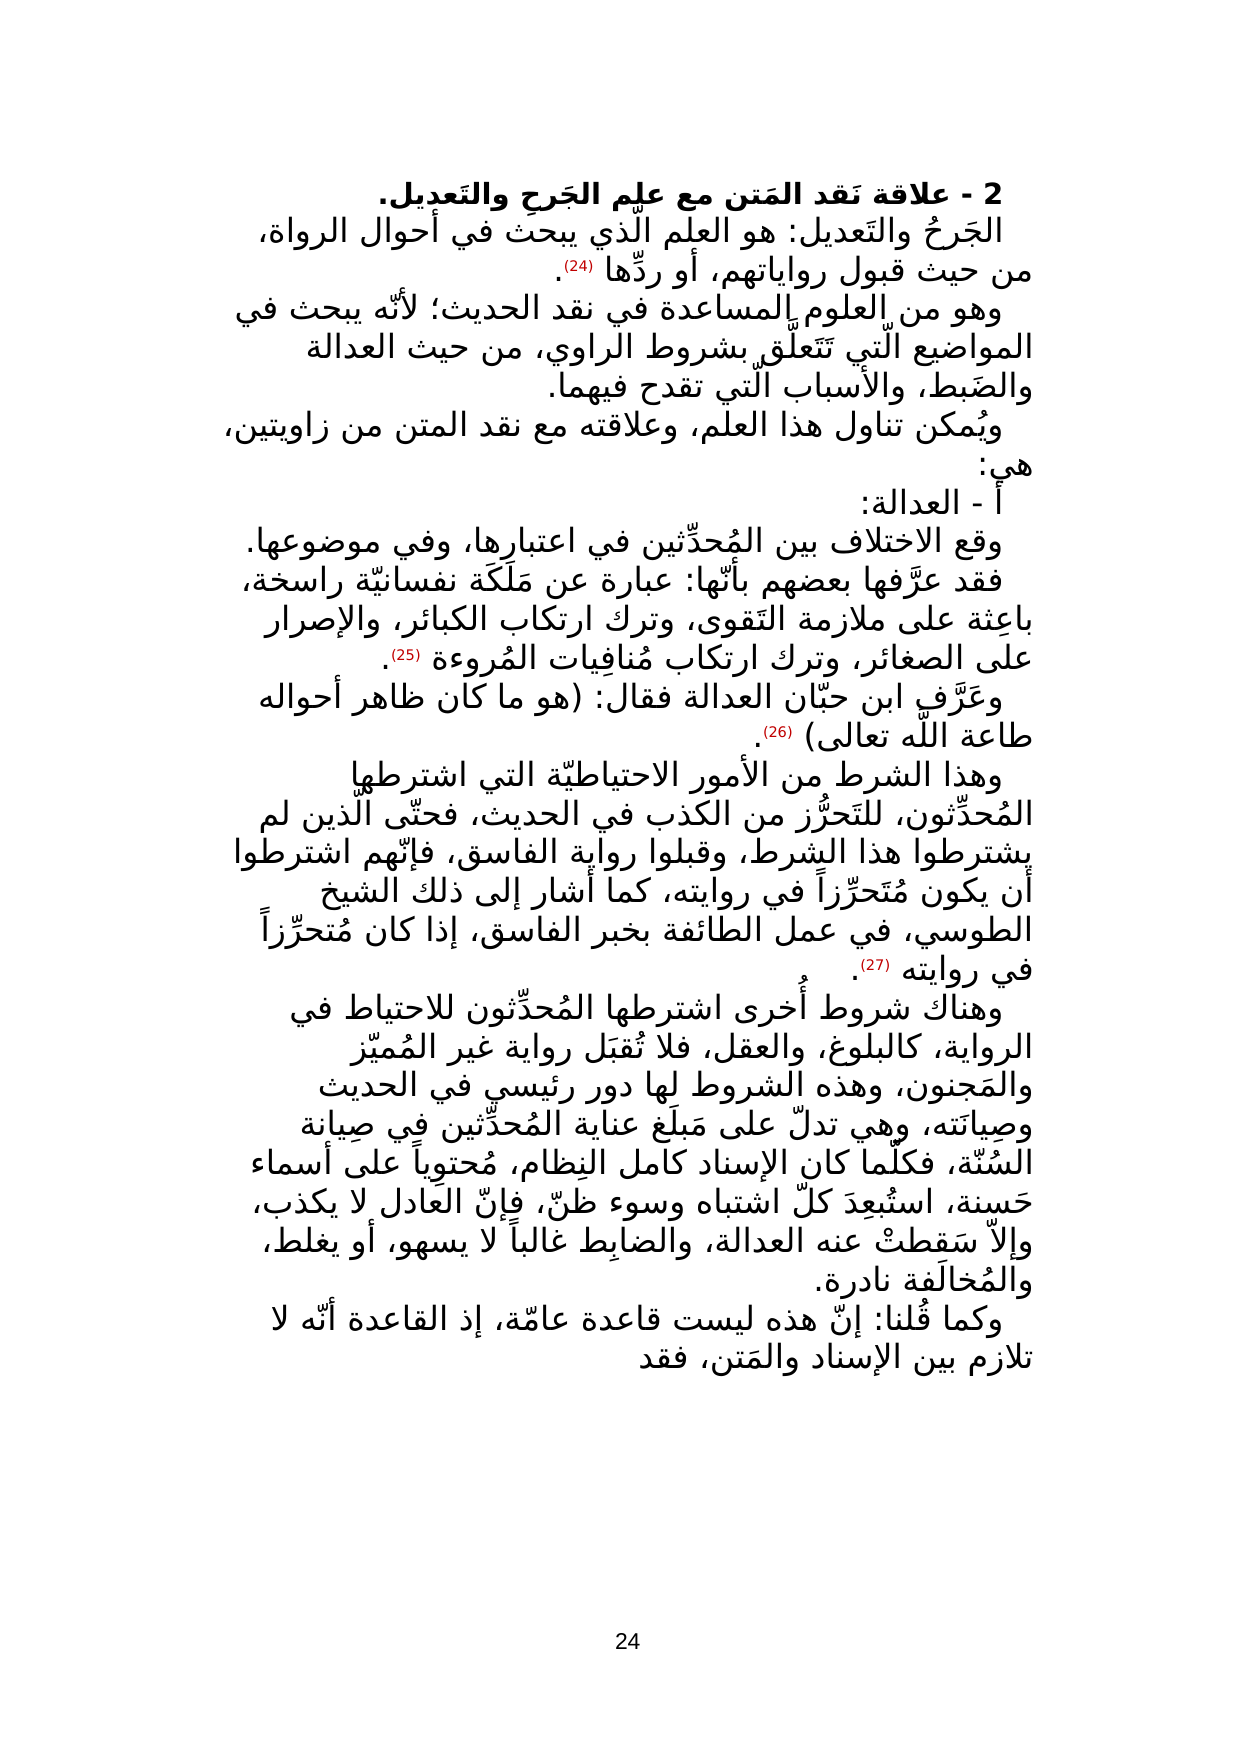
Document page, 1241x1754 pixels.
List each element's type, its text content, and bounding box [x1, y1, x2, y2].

text وعَرَّف ابن حبّان العدالة فقال: (هو ما كان ظاهر أحواله طاعة اللَّه تعالى) (26). [222, 677, 1033, 755]
text وقع الاختلاف بين المُحدِّثين في اعتبارها، وفي موضوعها. [222, 522, 1033, 561]
text وكما قُلنا: إنّ هذه ليست قاعدة عامّة، إذ القاعدة أنّه لا تلازم بين الإسناد والمَتن، فقد [222, 1299, 1033, 1377]
text وهناك شروط أُخرى اشترطها المُحدِّثون للاحتياط في الرواية، كالبلوغ، والعقل، فلا تُقبَل رواية غير المُميّز والمَجنون، وهذه الشروط لها دور رئيسي في الحديث وصِيانَته، وهي تدلّ على مَبلَغ عناية المُحدِّثين في صِيانة السُنّة، فكلّما كان الإسناد كامل النِظام، مُحتوِياً على أسماء حَسنة، استُبعِدَ كلّ اشتباه وسوء ظنّ، فإنّ العادل لا يكذب، وإلاّ سَقطتْ عنه العدالة، والضابِط غالباً لا يسهو، أو يغلط، والمُخالَفة نادرة. [222, 988, 1033, 1299]
text الجَرحُ والتَعديل: هو العلم الّذي يبحث في أحوال الرواة، من حيث قبول رواياتهم، أو ردِّها (24). [222, 211, 1033, 289]
text 2 - علاقة نَقد المَتن مع علم الجَرحِ والتَعديل. [222, 177, 1033, 211]
text ويُمكن تناول هذا العلم، وعلاقته مع نقد المتن من زاويتين، هي: [222, 405, 1033, 483]
text وهذا الشرط من الأمور الاحتياطيّة التي اشترطها المُحدِّثون، للتَحرُّز من الكذب في الحديث، فحتّى الّذين لم يشترطوا هذا الشرط، وقبلوا رواية الفاسق، فإنّهم اشترطوا أن يكون مُتَحرِّزاً في روايته، كما أشار إلى ذلك الشيخ الطوسي، في عمل الطائفة بخبر الفاسق، إذا كان مُتحرِّزاً في روايته (27). [222, 755, 1033, 988]
text أ - العدالة: [222, 483, 1033, 522]
text وهو من العلوم المساعدة في نقد الحديث؛ لأنّه يبحث في المواضيع الّتي تَتَعلَّق بشروط الراوي، من حيث العدالة والضَبط، والأسباب الّتي تقدح فيهما. [222, 289, 1033, 405]
text فقد عرَّفها بعضهم بأنّها: عبارة عن مَلَكَة نفسانيّة راسخة، باعِثة على ملازمة التَقوى، وترك ارتكاب الكبائر، والإصرار على الصغائر، وترك ارتكاب مُنافِيات المُروءة (25). [222, 561, 1033, 677]
